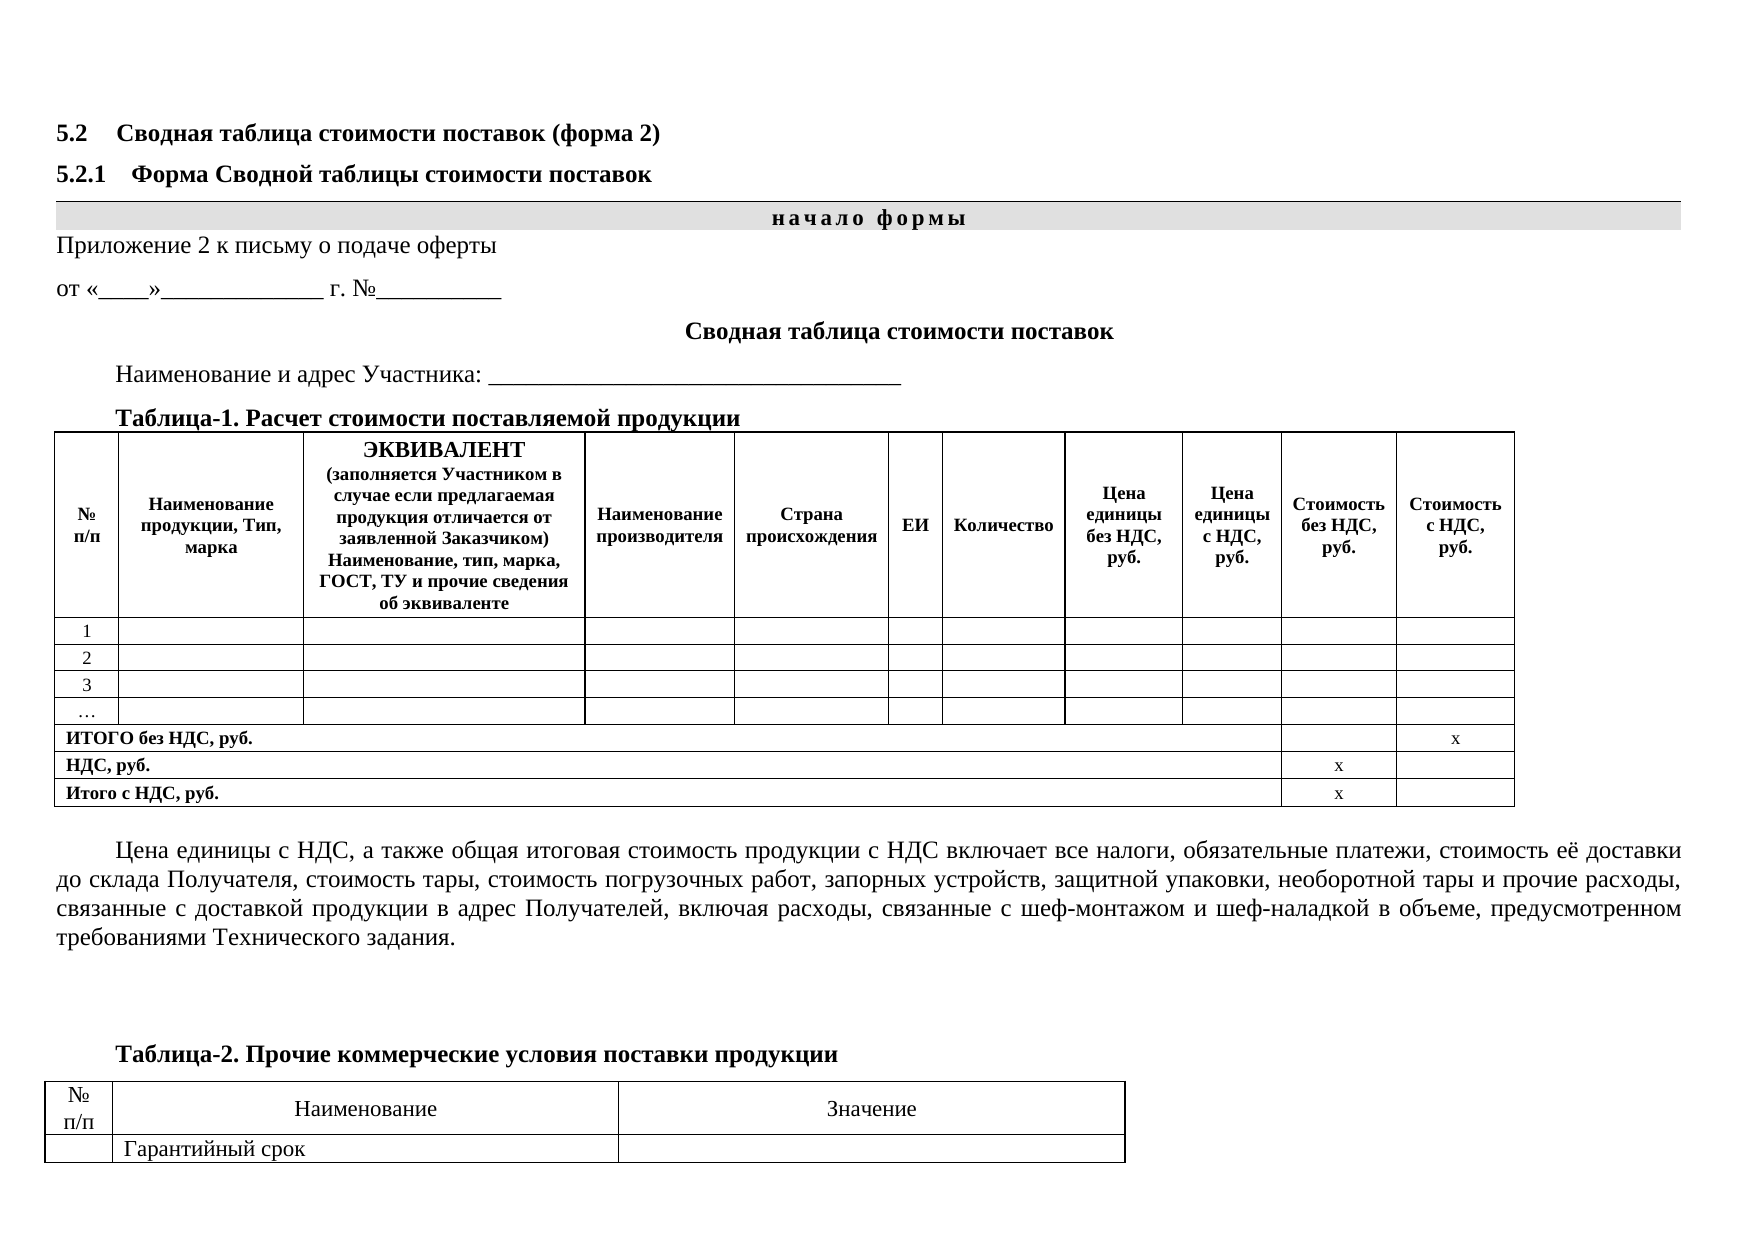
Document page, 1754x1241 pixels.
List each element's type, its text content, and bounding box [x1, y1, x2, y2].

table_cell [735, 645, 888, 670]
table_cell [1397, 671, 1514, 697]
table_header Количество [943, 433, 1064, 617]
table_cell [1397, 752, 1514, 778]
text начало формы [56, 202, 1681, 230]
text Таблица-2. Прочие коммерческие условия поставки продукции [56, 1039, 1683, 1068]
table_cell [119, 698, 303, 723]
table_cell [586, 645, 734, 670]
table_cell 1 [55, 618, 118, 644]
table_header № п/п [46, 1082, 112, 1134]
table_cell [1066, 618, 1182, 644]
table_header Значение [619, 1082, 1124, 1134]
table_cell [1183, 645, 1281, 670]
text от «____»_____________ г. №__________ [56, 273, 1683, 302]
table_cell [889, 671, 942, 697]
table_cell [1066, 645, 1182, 670]
table_cell [889, 618, 942, 644]
table_cell [735, 671, 888, 697]
table_cell 2 [55, 645, 118, 670]
table_cell [304, 645, 584, 670]
table_cell [943, 671, 1064, 697]
table_cell 3 [55, 671, 118, 697]
table_cell Итого с НДС, руб. [55, 779, 1281, 806]
table_cell НДС, руб. [55, 752, 1281, 778]
table_cell [1183, 618, 1281, 644]
table_header Наименование производителя [586, 433, 734, 617]
table_cell [1282, 698, 1396, 723]
table_cell [889, 645, 942, 670]
table_cell [586, 618, 734, 644]
text Приложение 2 к письму о подаче оферты [56, 230, 1683, 259]
table_cell [1066, 671, 1182, 697]
table_cell [46, 1135, 112, 1162]
table_cell ИТОГО без НДС, руб. [55, 725, 1281, 751]
table_cell [1066, 698, 1182, 723]
table_cell [889, 698, 942, 723]
table_cell х [1397, 725, 1514, 751]
table_header Стоимость без НДС, руб. [1282, 433, 1396, 617]
table_cell [1282, 618, 1396, 644]
table_cell [1282, 645, 1396, 670]
table_cell [943, 645, 1064, 670]
table_header Наименование [113, 1082, 618, 1134]
table_cell [1282, 725, 1396, 751]
table_cell [119, 671, 303, 697]
text Таблица-1. Расчет стоимости поставляемой продукции [56, 403, 1683, 431]
table_cell х [1282, 752, 1396, 778]
table_header № п/п [55, 433, 118, 617]
table_cell [943, 698, 1064, 723]
table_cell [1397, 698, 1514, 723]
table_cell [304, 671, 584, 697]
table_header Цена единицы без НДС, руб. [1066, 433, 1182, 617]
table_cell [119, 618, 303, 644]
table_header Стоимость с НДС, руб. [1397, 433, 1514, 617]
table_cell [1397, 645, 1514, 670]
table_cell [1282, 671, 1396, 697]
table_cell [735, 698, 888, 723]
table_cell [1397, 618, 1514, 644]
table_cell [619, 1135, 1124, 1162]
table_cell х [1282, 779, 1396, 806]
table_header Цена единицы с НДС, руб. [1183, 433, 1281, 617]
table_header Страна происхождения [735, 433, 888, 617]
text Наименование и адрес Участника: _________________________________ [56, 359, 1683, 388]
text Сводная таблица стоимости поставок [56, 316, 1683, 345]
table_cell [586, 671, 734, 697]
table_cell [1397, 779, 1514, 806]
table_header ЕИ [889, 433, 942, 617]
text Цена единицы с НДС, а также общая итоговая стоимость продукции с НДС включает все налоги, обязательные платежи, стоимость её доставки до склада Получателя, стоимость тары, стоимость погрузочных работ, запорных устройств, защитной упаковки, необоротной тары и прочие расходы, связанные с доставкой продукции в адрес Получателей, включая расходы, связанные с шеф-монтажом и шеф-наладкой в объеме, предусмотренном требованиями Технического задания. [56, 836, 1683, 951]
table_cell [586, 698, 734, 723]
table_cell Гарантийный срок [113, 1135, 618, 1162]
table_cell … [55, 698, 118, 723]
table_cell [119, 645, 303, 670]
table_cell [1183, 671, 1281, 697]
subtitle Сводная таблица стоимости поставок (форма 2) [56, 118, 1683, 147]
table_cell [304, 698, 584, 723]
table_cell [1183, 698, 1281, 723]
subtitle Форма Сводной таблицы стоимости поставок [56, 159, 1683, 188]
table_cell [943, 618, 1064, 644]
table_header Наименование продукции, Тип, марка [119, 433, 303, 617]
table_cell [735, 618, 888, 644]
table_cell [304, 618, 584, 644]
table_header ЭКВИВАЛЕНТ (заполняется Участником в случае если предлагаемая продукция отличается от заявленной Заказчиком) Наименование, тип, марка, ГОСТ, ТУ и прочие сведения об эквиваленте [304, 433, 584, 617]
